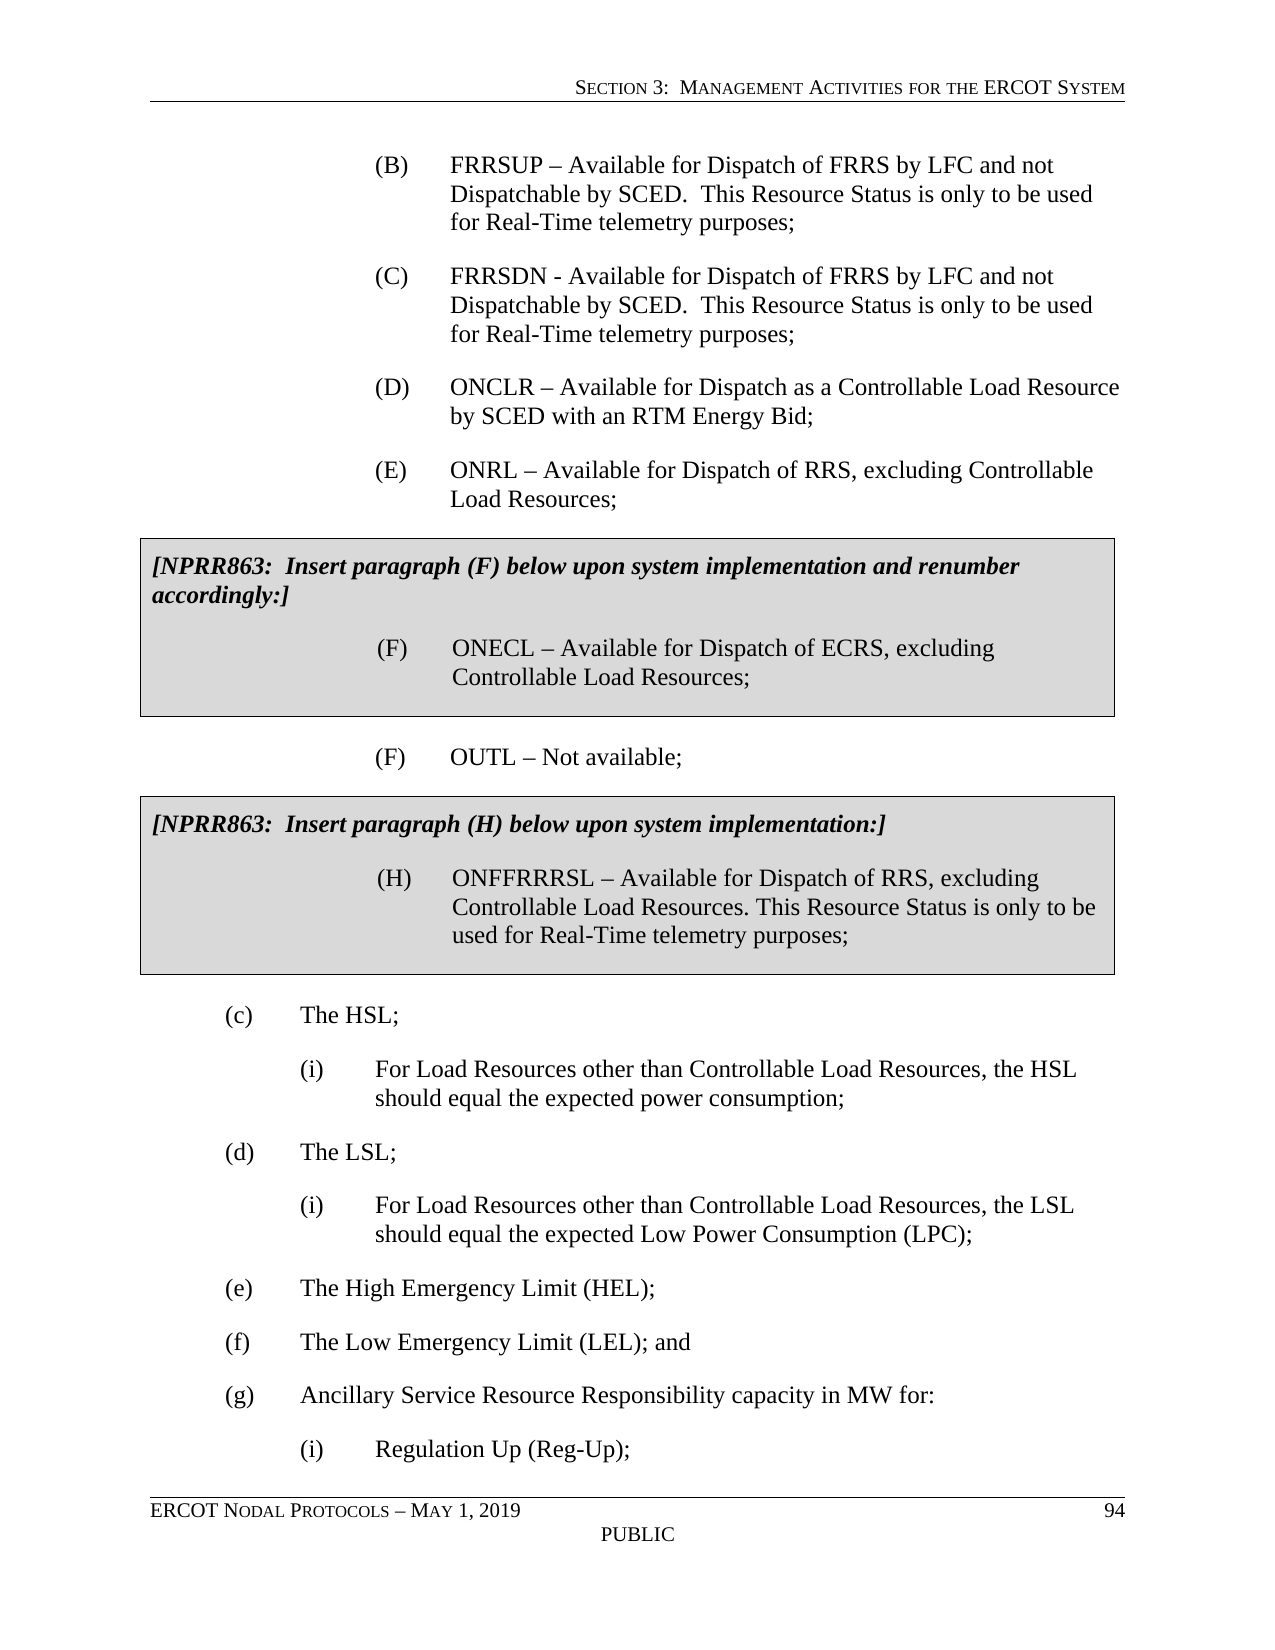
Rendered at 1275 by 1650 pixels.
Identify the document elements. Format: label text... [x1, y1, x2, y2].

list (f) The Low Emergency Limit (LEL); and [225, 1327, 1125, 1355]
list (e) The High Emergency Limit (HEL); [225, 1273, 1125, 1302]
list (c) The HSL; [225, 1000, 1125, 1029]
text (C) FRRSDN - Available for Dispatch of FRRS by LFC and not Dispatchable by SCED. This Resource Status is only to be used for Real-Time telemetry purposes; [375, 261, 1125, 347]
list (d) The LSL; [225, 1137, 1125, 1165]
list (D) ONCLR – Available for Dispatch as a Controllable Load Resource by SCED with an RTM Energy Bid; [375, 372, 1125, 430]
list (F) OUTL – Not available; [375, 742, 1125, 771]
list (i) For Load Resources other than Controllable Load Resources, the HSL should equal the expected power consumption; [300, 1054, 1125, 1112]
text (B) FRRSUP – Available for Dispatch of FRRS by LFC and not Dispatchable by SCED. This Resource Status is only to be used for Real-Time telemetry purposes; [375, 150, 1125, 236]
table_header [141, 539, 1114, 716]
list (g) Ancillary Service Resource Responsibility capacity in MW for: [225, 1380, 1125, 1409]
list (E) ONRL – Available for Dispatch of RRS, excluding Controllable Load Resources; [375, 455, 1125, 512]
list (i) Regulation Up (Reg-Up); [300, 1434, 1125, 1463]
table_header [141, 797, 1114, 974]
list (i) For Load Resources other than Controllable Load Resources, the LSL should equal the expected Low Power Consumption (LPC); [300, 1190, 1125, 1248]
